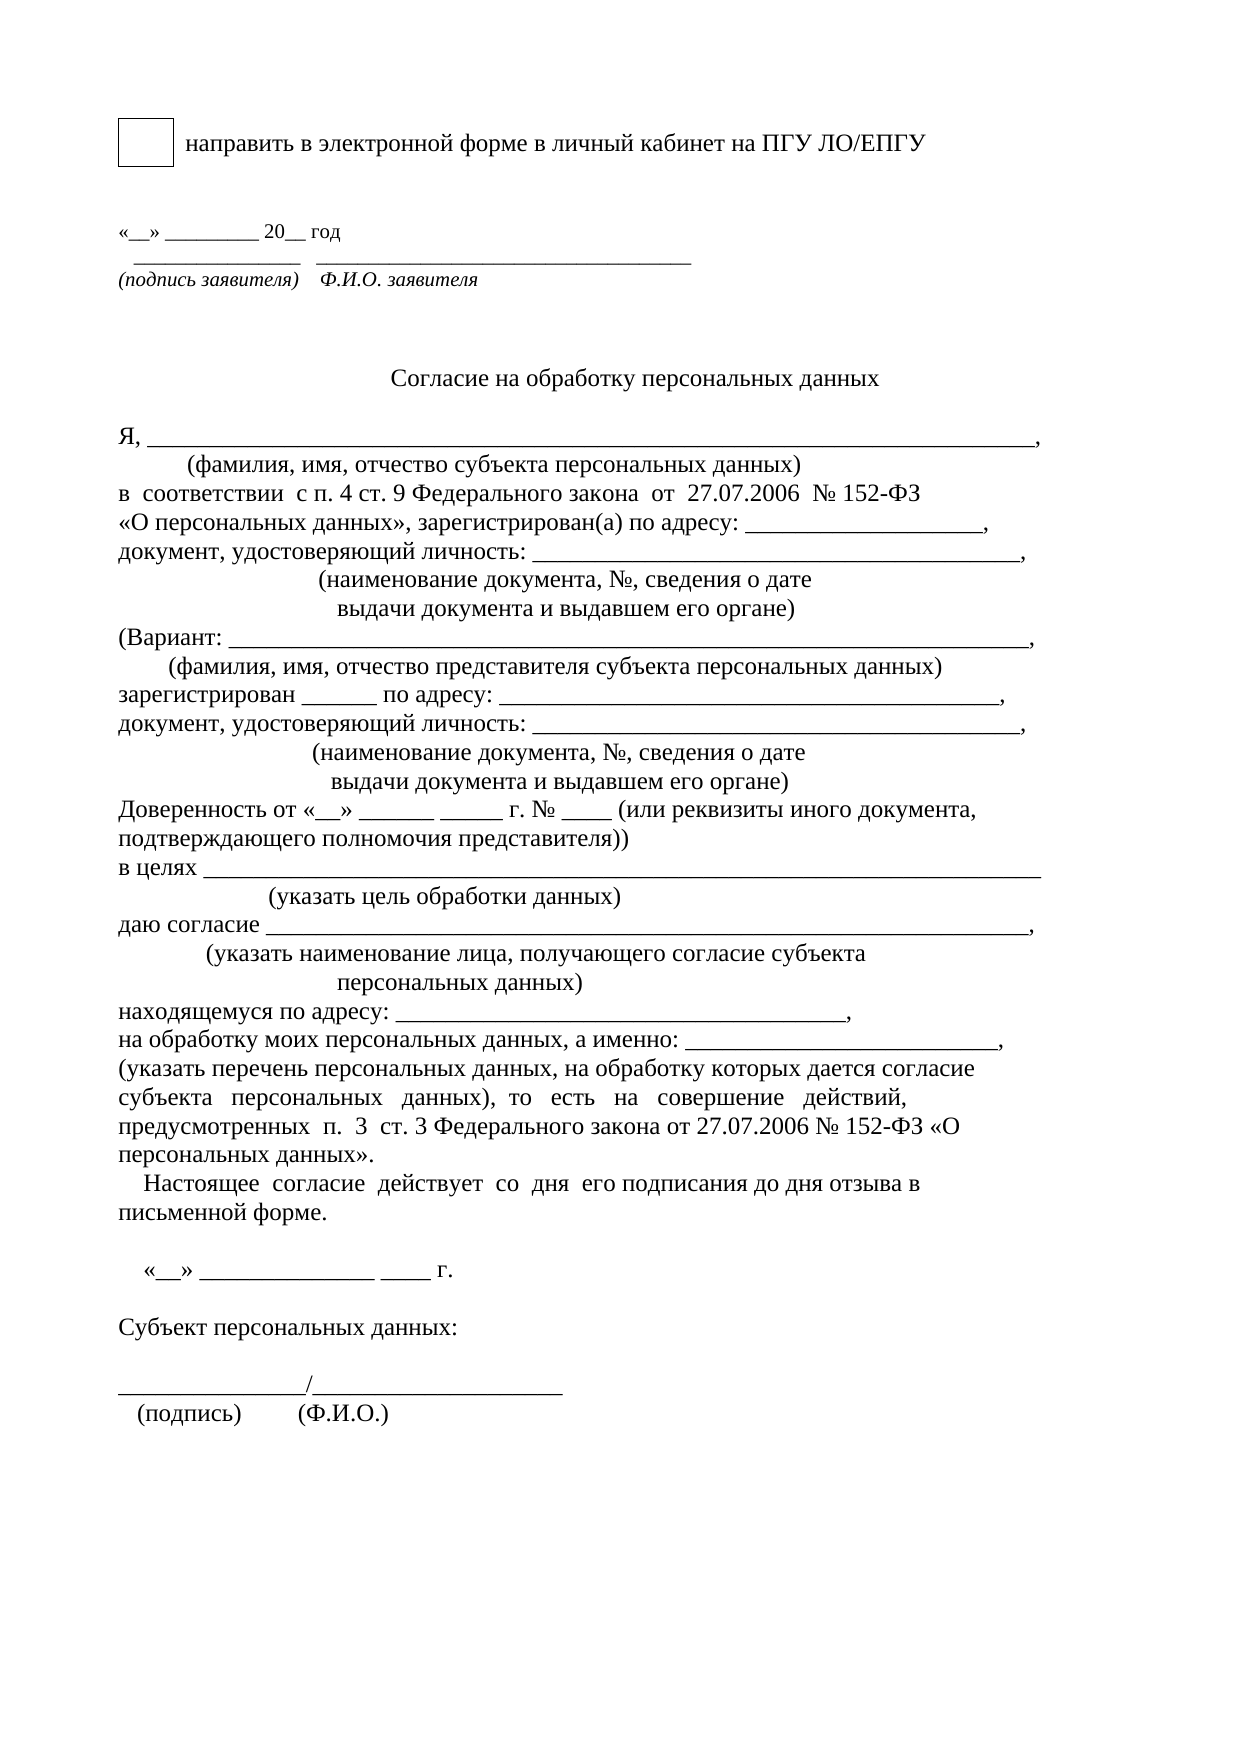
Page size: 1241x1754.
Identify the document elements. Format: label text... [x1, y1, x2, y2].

text документ, удостоверяющий личность: _______________________________________, [118, 536, 1152, 564]
text ________________ ____________________________________ [118, 243, 1152, 267]
text персональных данных) [118, 967, 1152, 996]
text «О персональных данных», зарегистрирован(а) по адресу: ___________________, [118, 507, 1152, 536]
text персональных данных». [118, 1139, 1152, 1168]
text зарегистрирован ______ по адресу: ________________________________________, [118, 679, 1152, 708]
text предусмотренных п. 3 ст. 3 Федерального закона от 27.07.2006 № 152-ФЗ «О [118, 1111, 1152, 1139]
text Я, _______________________________________________________________________, [118, 421, 1152, 449]
text (подпись) (Ф.И.О.) [118, 1398, 1152, 1427]
text Настоящее согласие действует со дня его подписания до дня отзыва в [118, 1168, 1152, 1197]
text даю согласие _____________________________________________________________, [118, 909, 1152, 938]
text (Вариант: ________________________________________________________________, [118, 622, 1152, 651]
text находящемуся по адресу: ____________________________________, [118, 996, 1152, 1024]
text _______________/____________________ [118, 1369, 1152, 1398]
text документ, удостоверяющий личность: _______________________________________, [118, 708, 1152, 737]
table_cell [119, 119, 173, 166]
text выдачи документа и выдавшем его органе) [118, 593, 1152, 622]
text выдачи документа и выдавшем его органе) [118, 766, 1152, 794]
text субъекта персональных данных), то есть на совершение действий, [118, 1082, 1152, 1111]
text (указать наименование лица, получающего согласие субъекта [118, 938, 1152, 967]
text (подпись заявителя) Ф.И.О. заявителя [118, 267, 1152, 291]
text «__» ______________ ____ г. [118, 1254, 1152, 1283]
text (фамилия, имя, отчество представителя субъекта персональных данных) [118, 651, 1152, 679]
text подтверждающего полномочия представителя)) [118, 823, 1152, 852]
text на обработку моих персональных данных, а именно: _________________________, [118, 1024, 1152, 1053]
text в целях ___________________________________________________________________ [118, 852, 1152, 881]
text Согласие на обработку персональных данных [118, 363, 1152, 392]
table_cell направить в электронной форме в личный кабинет на ПГУ ЛО/ЕПГУ [174, 118, 1167, 166]
text (фамилия, имя, отчество субъекта персональных данных) [118, 449, 1152, 478]
text письменной форме. [118, 1197, 1152, 1226]
text Субъект персональных данных: [118, 1312, 1152, 1341]
text «__» _________ 20__ год [118, 219, 1152, 243]
text в соответствии с п. 4 ст. 9 Федерального закона от 27.07.2006 № 152-ФЗ [118, 478, 1152, 507]
text Доверенность от «__» ______ _____ г. № ____ (или реквизиты иного документа, [118, 794, 1152, 823]
text (наименование документа, №, сведения о дате [118, 564, 1152, 593]
text (указать перечень персональных данных, на обработку которых дается согласие [118, 1053, 1152, 1082]
text (указать цель обработки данных) [118, 881, 1152, 909]
text (наименование документа, №, сведения о дате [118, 737, 1152, 766]
